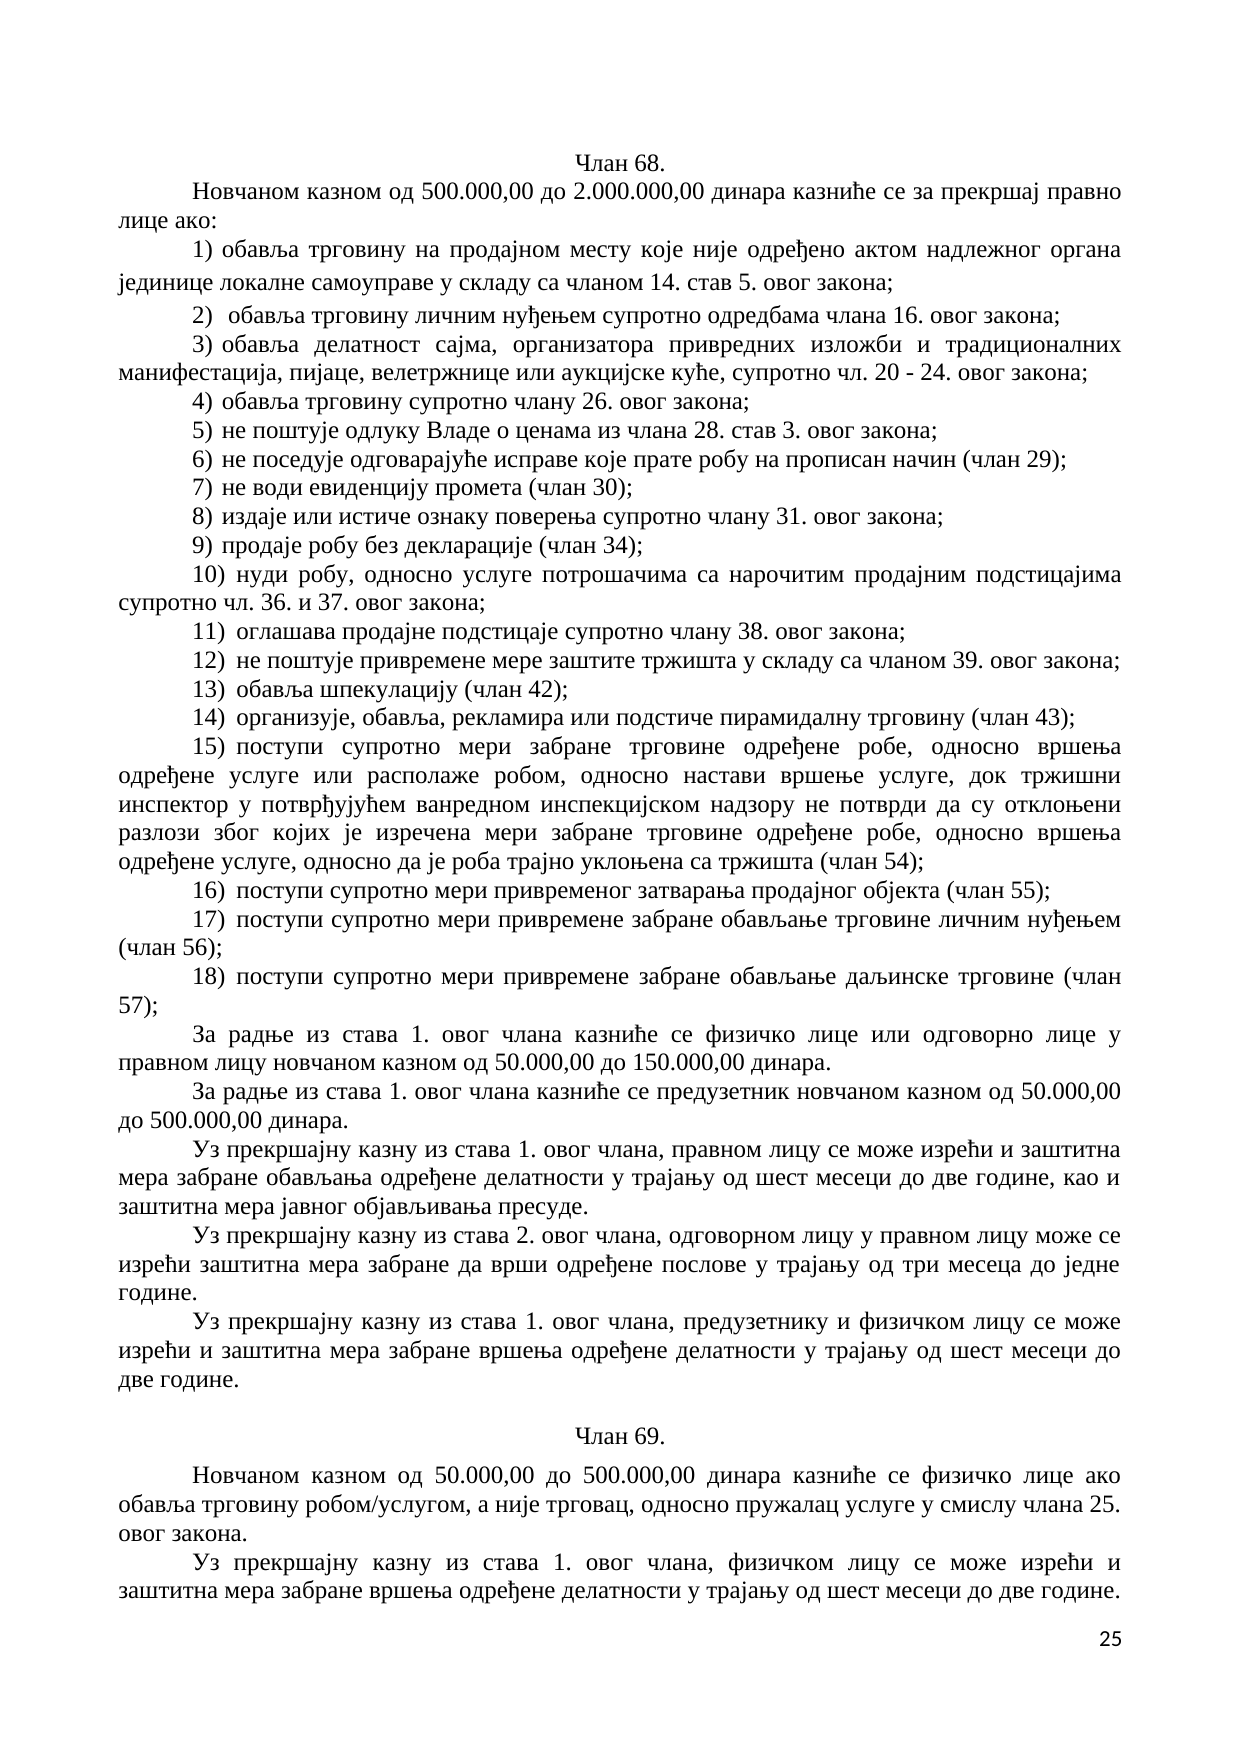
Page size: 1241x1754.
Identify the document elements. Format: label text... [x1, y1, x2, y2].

text Члан 68. [118, 148, 1122, 176]
text Уз прекршајну казну из става 2. овог члана, одговорном лицу у правном лицу може се изрећи заштитна мера забране да врши одређене послове у трајању од три месеца до једне године. [118, 1220, 1122, 1306]
list не поштује привремене мере заштите тржишта у складу са чланом 39. овог закона; [118, 645, 1122, 674]
text Уз прекршајну казну из става 1. овог члана, предузетнику и физичком лицу се може изрећи и заштитна мера забране вршења одређене делатности у трајању од шест месеци до две године. [118, 1306, 1122, 1392]
list издаје или истиче ознаку поверења супротно члану 31. овог закона; [118, 501, 1122, 530]
list не поштује одлуку Владе о ценама из члана 28. став 3. овог закона; [192, 415, 1122, 444]
list поступи супротно мери привременог затварања продајног објекта (члан 55); [118, 875, 1122, 904]
list обавља трговину на продајном месту које није одређено актом надлежног органа јединице локалне самоуправе у складу са чланом 14. став 5. овог закона; [118, 234, 1122, 296]
list обавља делатност сајма, организатора привредних изложби и традиционалних манифестација, пијаце, велетржнице или аукцијске куће, супротно чл. 20 - 24. овог закона; [118, 329, 1122, 386]
text За радње из става 1. овог члана казниће се предузетник новчаном казном од 50.000,00 до 500.000,00 динара. [118, 1076, 1122, 1134]
text Новчаном казном од 500.000,00 до 2.000.000,00 динара казниће се за прекршај правно лице ако: [118, 176, 1122, 234]
text Члан 69. [118, 1421, 1122, 1450]
list не води евиденцију промета (члан 30); [118, 472, 1122, 501]
text Новчаном казном од 50.000,00 до 500.000,00 динара казниће се физичко лице ако обавља трговину робом/услугом, а није трговац, односно пружалац услуге у смислу члана 25. овог закона. [118, 1460, 1122, 1547]
list обавља трговину супротно члану 26. овог закона; [118, 386, 1122, 415]
list поступи супротно мери забране трговине одређене робе, односно вршења одређене услуге или располаже робом, односно настави вршење услуге, док тржишни инспектор у потврђујућем ванредном инспекцијском надзору не потврди да су отклоњени разлози због којих је изречена мери забране трговине одређене робе, односно вршења одређене услуге, односно да је роба трајно уклоњена са тржишта (члан 54); [118, 731, 1122, 875]
list продаје робу без декларације (члан 34); [118, 530, 1122, 559]
text Уз прекршајну казну из става 1. овог члана, физичком лицу се може изрећи и заштитна мера забране вршења одређене делатности у трајању од шест месеци до две године. [118, 1547, 1122, 1604]
list поступи супротно мери привремене забране обављање трговине личним нуђењем (члан 56); [118, 904, 1122, 961]
list оглашава продајне подстицаје супротно члану 38. овог закона; [118, 616, 1122, 645]
list поступи супротно мери привремене забране обављање даљинске трговине (члан 57); [118, 961, 1122, 1019]
list обавља трговину личним нуђењем супротно одредбама члана 16. овог закона; [118, 300, 1122, 329]
text За радње из става 1. овог члана казниће се физичко лице или одговорно лице у правном лицу новчаном казном од 50.000,00 до 150.000,00 динара. [118, 1019, 1122, 1076]
list нуди робу, односно услуге потрошачима са нарочитим продајним подстицајима супротно чл. 36. и 37. овог закона; [118, 559, 1122, 616]
list обавља шпекулацију (члан 42); [118, 674, 1122, 702]
text Уз прекршајну казну из става 1. овог члана, правном лицу се може изрећи и заштитна мера забране обављања одређене делатности у трајању од шест месеци до две године, као и заштитна мера јавног објављивања пресуде. [118, 1134, 1122, 1220]
list не поседује одговарајуће исправе које прате робу на прописан начин (члан 29); [192, 444, 1122, 472]
list организује, обавља, рекламира или подстиче пирамидалну трговину (члан 43); [118, 702, 1122, 731]
